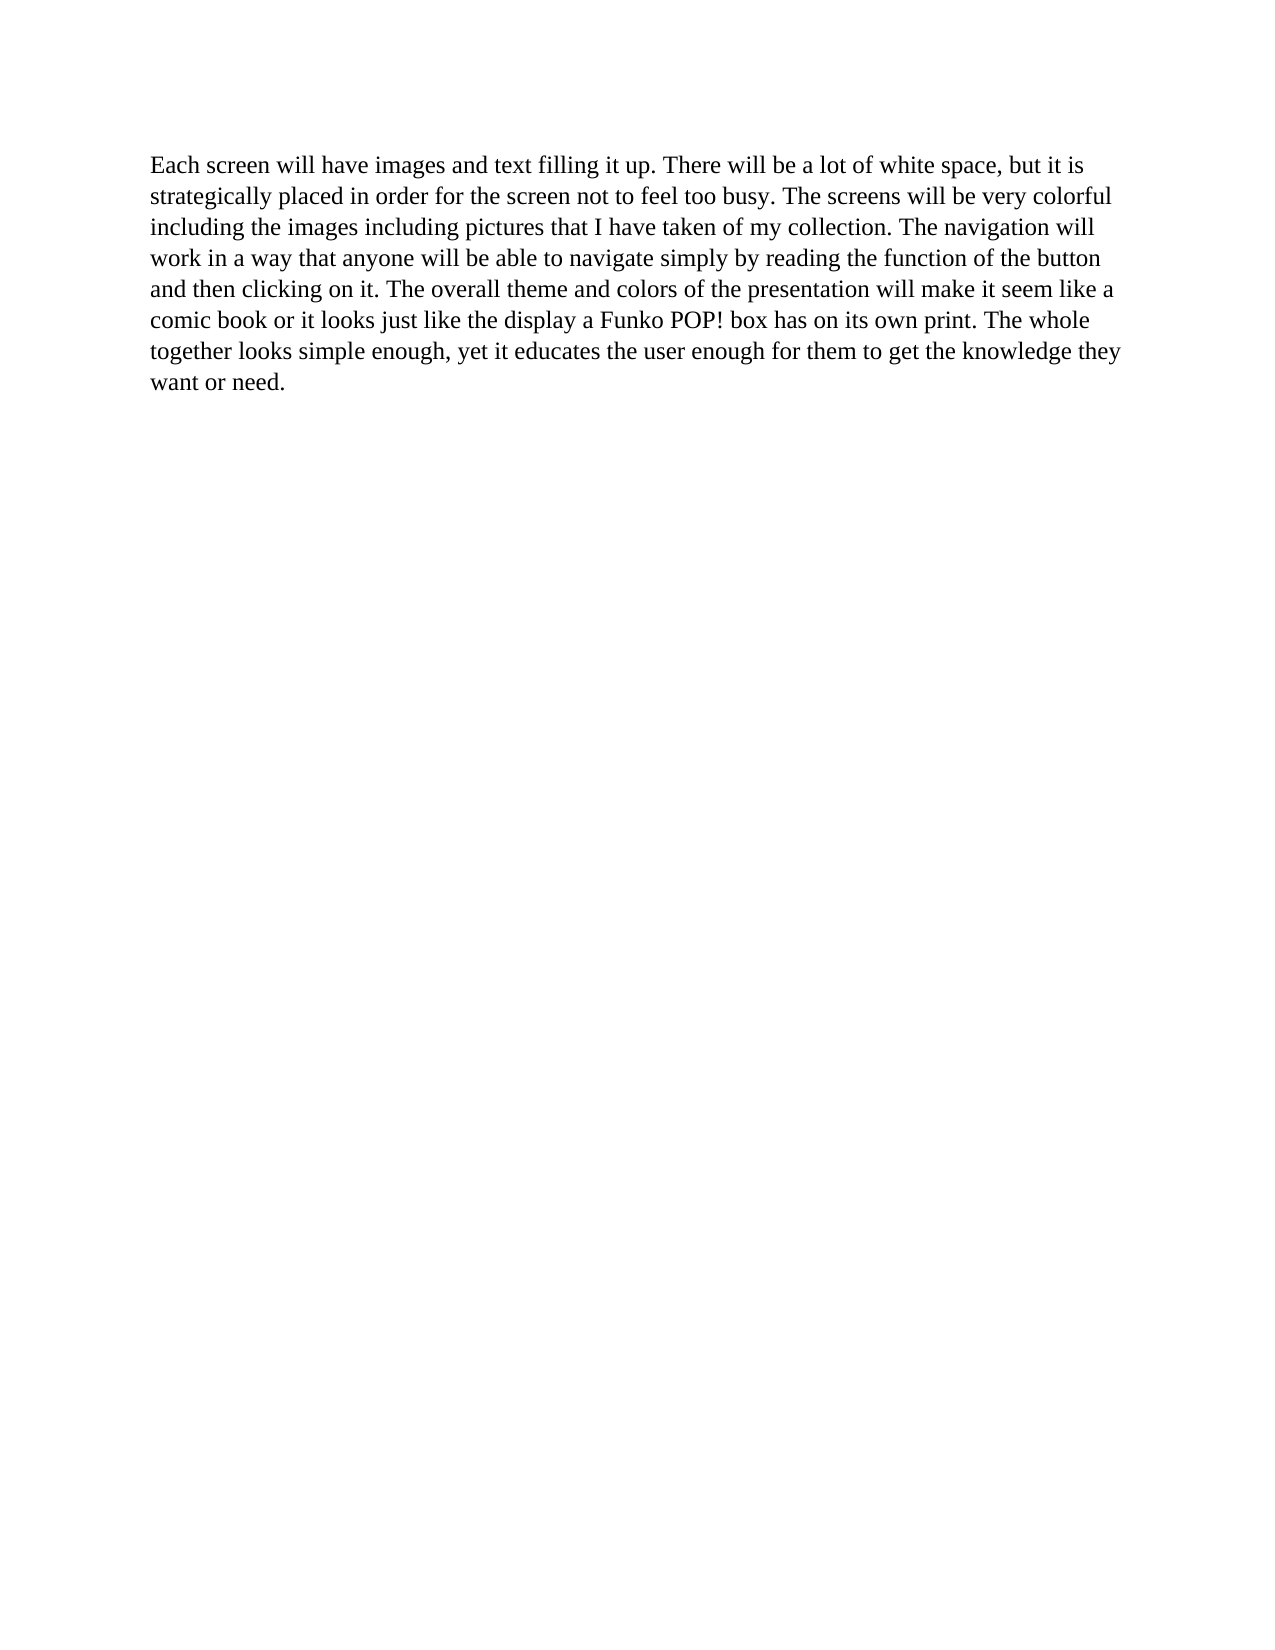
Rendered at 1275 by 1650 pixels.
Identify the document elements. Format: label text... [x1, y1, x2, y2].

text Each screen will have images and text filling it up. There will be a lot of white space, but it is strategically placed in order for the screen not to feel too busy. The screens will be very colorful including the images including pictures that I have taken of my collection. The navigation will work in a way that anyone will be able to navigate simply by reading the function of the button and then clicking on it. The overall theme and colors of the presentation will make it seem like a comic book or it looks just like the display a Funko POP! box has on its own print. The whole together looks simple enough, yet it educates the user enough for them to get the knowledge they want or need. [150, 150, 1125, 396]
